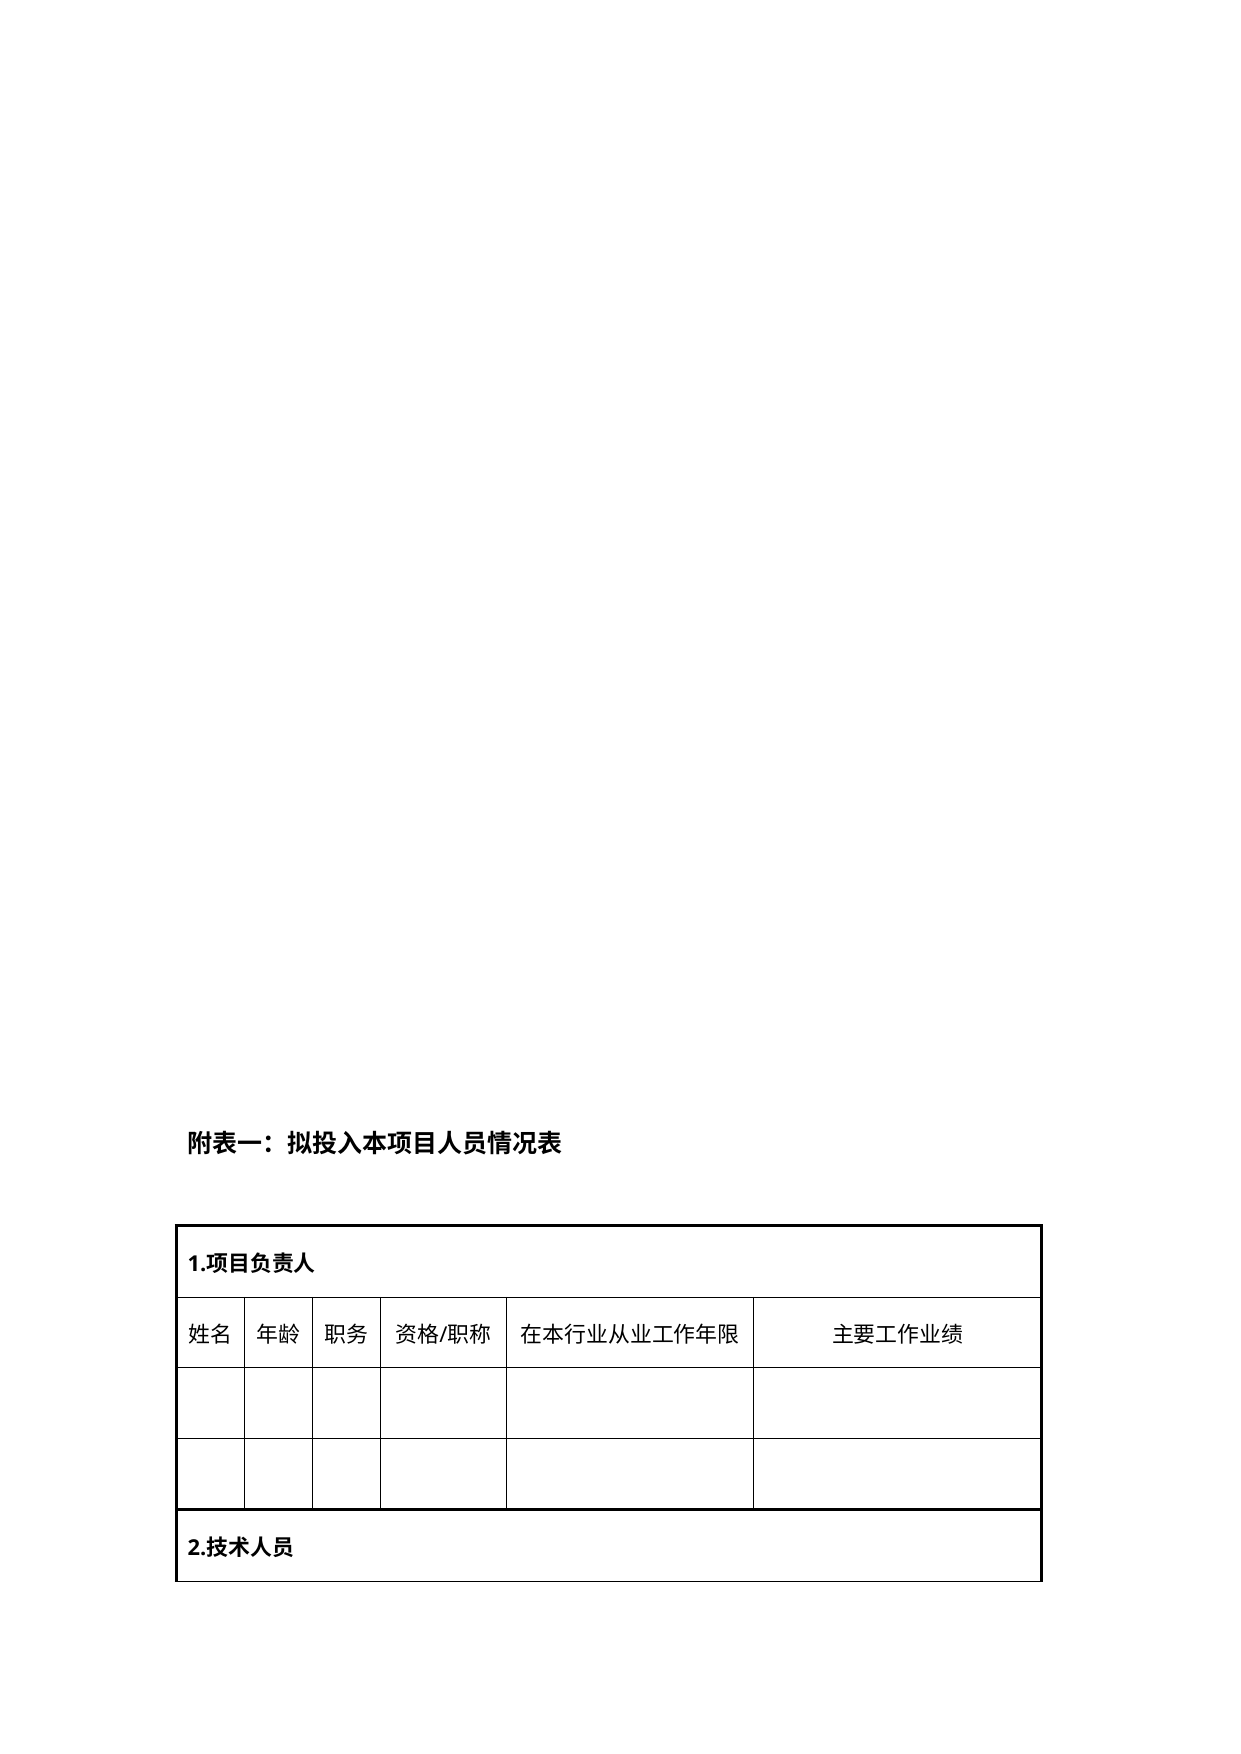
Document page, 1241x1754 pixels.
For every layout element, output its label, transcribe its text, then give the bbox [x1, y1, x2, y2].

table_cell 资格/职称 [381, 1298, 506, 1367]
table_cell 姓名 [178, 1298, 244, 1367]
table_cell [754, 1439, 1040, 1508]
table_cell [313, 1439, 380, 1508]
table_cell [507, 1439, 753, 1508]
table_cell [754, 1368, 1040, 1437]
table_cell [245, 1368, 312, 1437]
table_cell [507, 1368, 753, 1437]
table_cell 主要工作业绩 [754, 1298, 1040, 1367]
table_cell [381, 1439, 506, 1508]
table_cell 年龄 [245, 1298, 312, 1367]
subtitle 附表一：拟投入本项目人员情况表 [187, 1109, 1053, 1174]
table_cell 2.技术人员 [178, 1511, 1040, 1581]
table_header 1.项目负责人 [178, 1227, 1040, 1297]
table_cell [178, 1368, 244, 1437]
table_cell [245, 1439, 312, 1508]
table_cell 在本行业从业工作年限 [507, 1298, 753, 1367]
table_cell 职务 [313, 1298, 380, 1367]
table_cell [178, 1439, 244, 1508]
table_cell [381, 1368, 506, 1437]
table_cell [313, 1368, 380, 1437]
